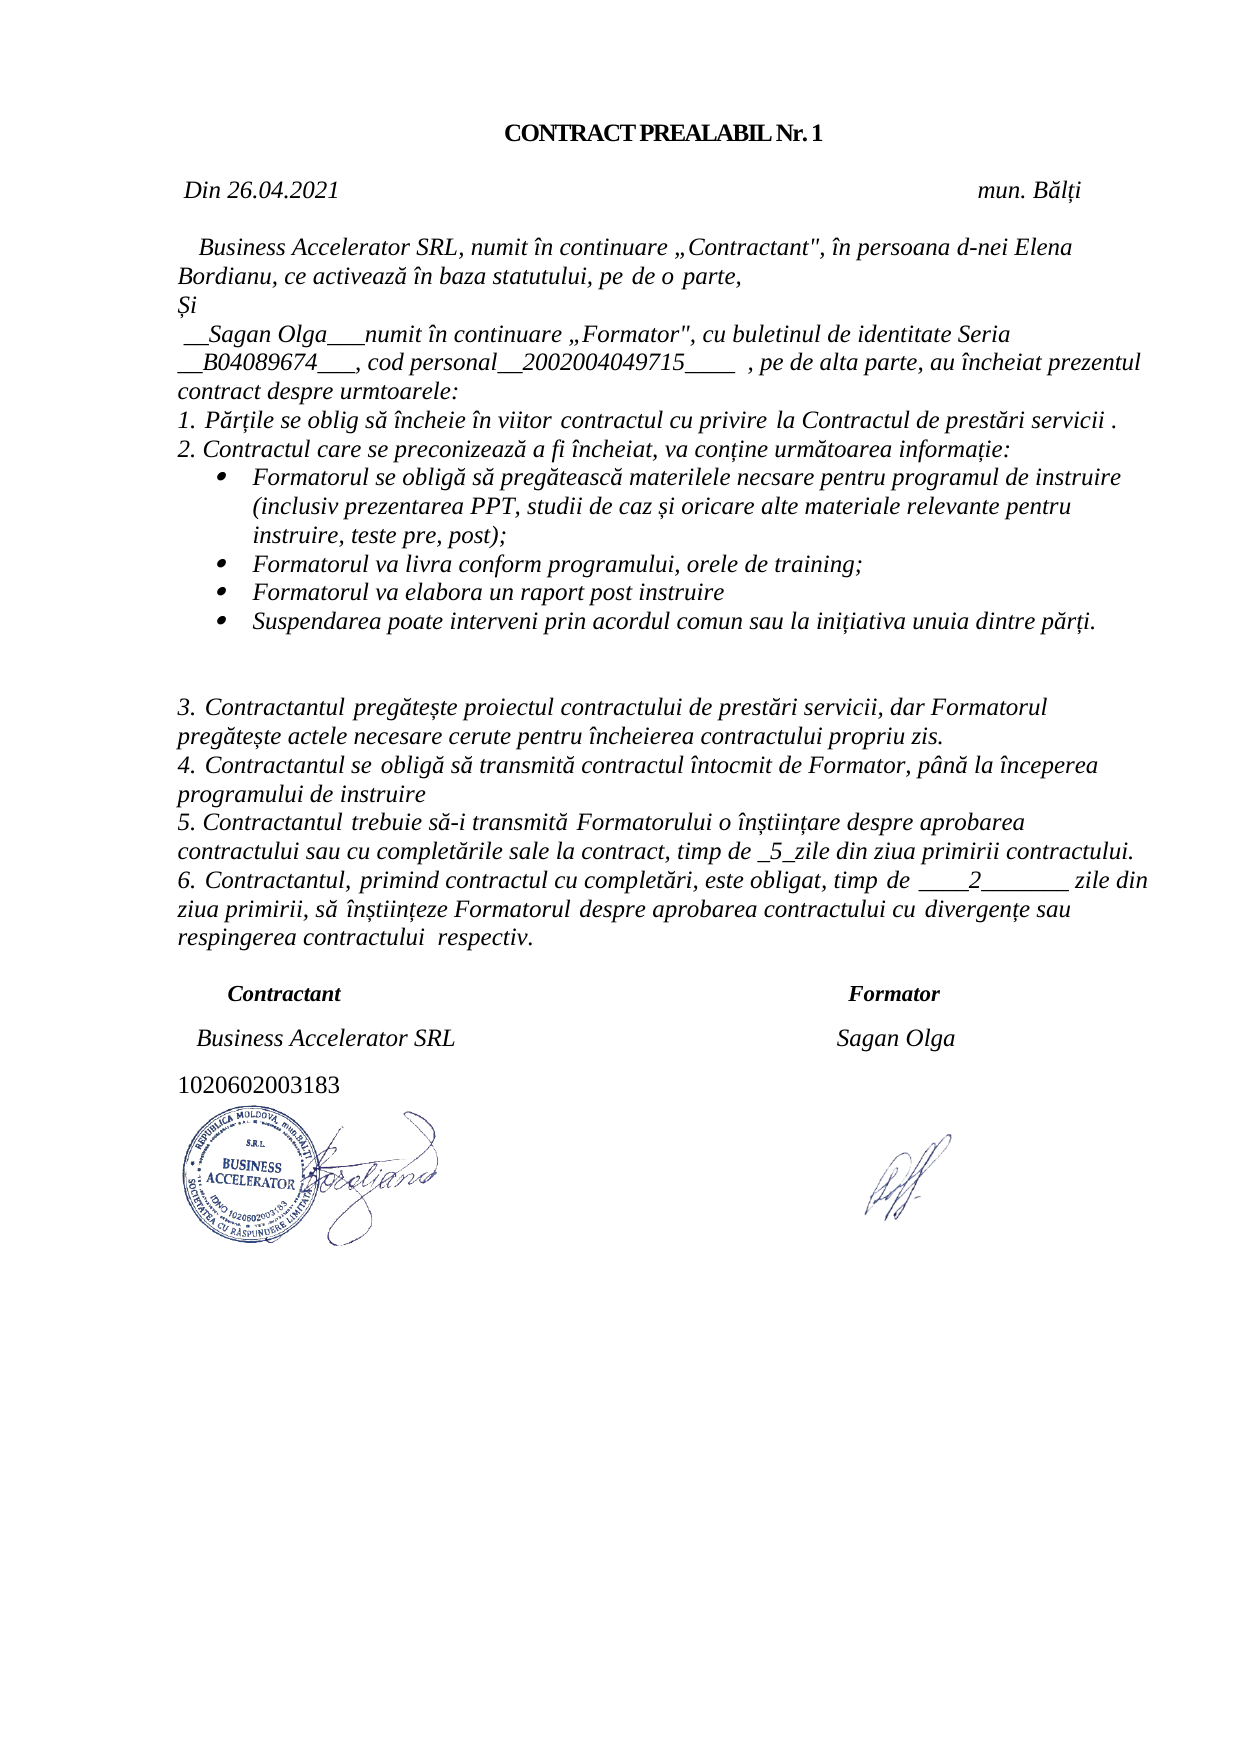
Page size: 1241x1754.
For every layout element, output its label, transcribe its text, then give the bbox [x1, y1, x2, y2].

text 6. Contractantul, primind contractul cu completări, este obligat, timp de ____2_______ zile din ziua primirii, să înștiințeze Formatorul despre aprobarea contractului cu divergențe sau respingerea contractului respectiv. [177, 865, 1152, 951]
text Contractant Formator [177, 951, 1152, 1006]
text CONTRACT PREALABIL Nr. 1 [177, 118, 1152, 147]
text Business Accelerator SRL, numit în continuare „Contractant", în persoana d-nei Elena Bordianu, ce activează în baza statutului, pe de o parte, [177, 232, 1152, 290]
picture [178, 1101, 445, 1248]
text 2. Contractul care se preconizează a fi încheiat, va conține următoarea informație: [177, 434, 1152, 462]
text Business Accelerator SRL Sagan Olga [177, 1023, 1152, 1052]
picture [859, 1124, 957, 1226]
text 3. Contractantul pregătește proiectul contractului de prestări servicii, dar Formatorul pregătește actele necesare cerute pentru încheierea contractului propriu zis. [177, 692, 1152, 750]
text __Sagan Olga___numit în continuare „Formator", cu buletinul de identitate Seria __B04089674___, cod personal__2002004049715____ , pe de alta parte, au încheiat prezentul contract despre urmtoarele: [177, 319, 1152, 405]
list Formatorul se obligă să pregătească materilele necsare pentru programul de instruire (inclusiv prezentarea PPT, studii de caz și oricare alte materiale relevante pentru instruire, teste pre, post); [215, 462, 1152, 549]
text 1. Părțile se oblig să încheie în viitor contractul cu privire la Contractul de prestări servicii . [177, 405, 1152, 434]
text Din 26.04.2021 mun. Bălți [177, 176, 1152, 204]
list Formatorul va elabora un raport post instruire [215, 577, 1152, 606]
text 1020602003183 [177, 1071, 1152, 1099]
list Suspendarea poate interveni prin acordul comun sau la inițiativa unuia dintre părți. [215, 606, 1152, 635]
list Formatorul va livra conform programului, orele de training; [215, 549, 1152, 577]
text 5. Contractantul trebuie să-i transmită Formatorului o înștiințare despre aprobarea contractului sau cu completările sale la contract, timp de _5_zile din ziua primirii contractului. [177, 807, 1152, 865]
text Și [177, 290, 1152, 319]
text 4. Contractantul se obligă să transmită contractul întocmit de Formator, până la începerea programului de instruire [177, 750, 1152, 807]
